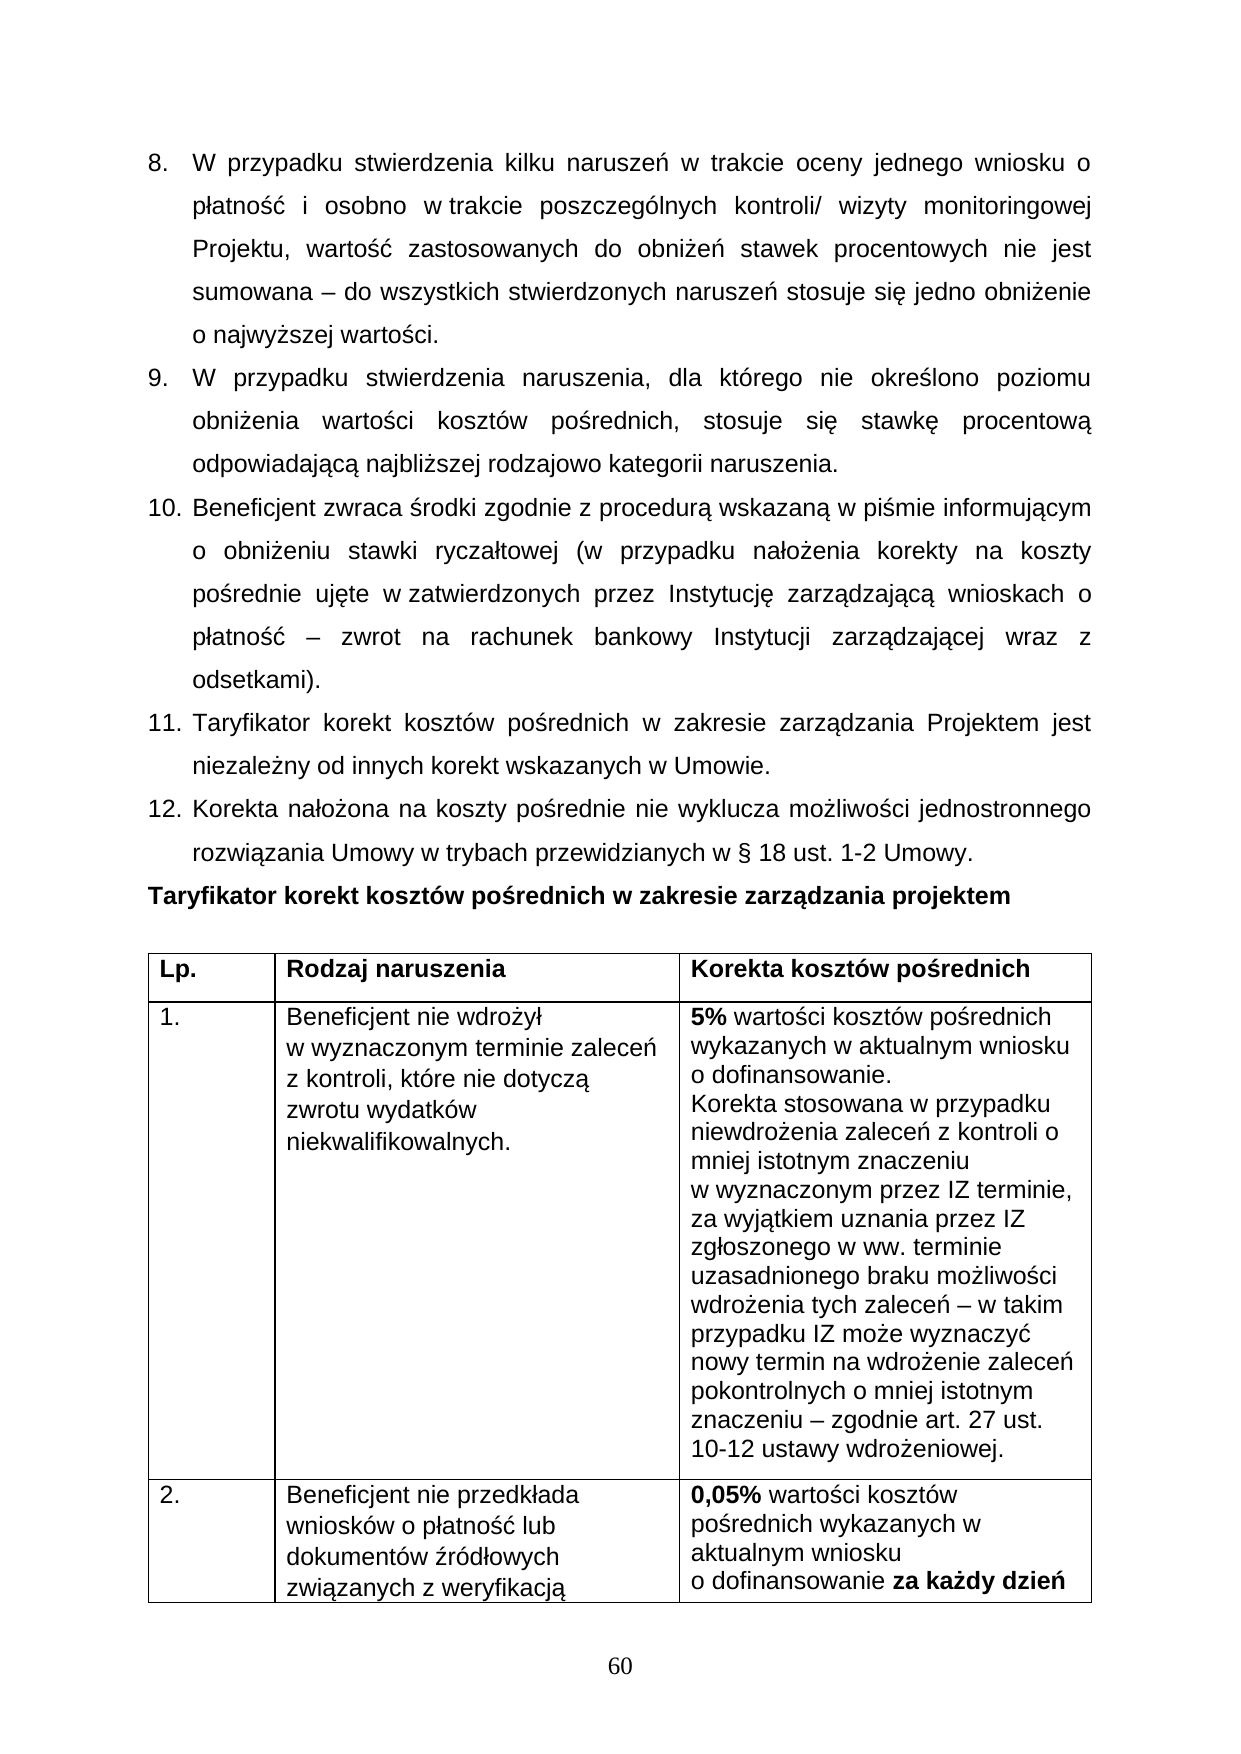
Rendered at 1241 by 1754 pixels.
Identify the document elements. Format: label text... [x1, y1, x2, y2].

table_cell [680, 1480, 1091, 1602]
list W przypadku stwierdzenia naruszenia, dla którego nie określono poziomu obniżenia wartości kosztów pośrednich, stosuje się stawkę procentową odpowiadającą najbliższej rodzajowo kategorii naruszenia. [148, 363, 1093, 478]
list Taryfikator korekt kosztów pośrednich w zakresie zarządzania Projektem jest niezależny od innych korekt wskazanych w Umowie. [148, 708, 1093, 780]
table_header Korekta kosztów pośrednich [680, 954, 1091, 1001]
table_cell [276, 1480, 679, 1602]
list Beneficjent zwraca środki zgodnie z procedurą wskazaną w piśmie informującym o obniżeniu stawki ryczałtowej (w przypadku nałożenia korekty na koszty pośrednie ujęte w zatwierdzonych przez Instytucję zarządzającą wnioskach o płatność – zwrot na rachunek bankowy Instytucji zarządzającej wraz z odsetkami). [148, 493, 1093, 694]
text Taryfikator korekt kosztów pośrednich w zakresie zarządzania projektem [148, 881, 1093, 909]
table_cell Beneficjent nie wdrożył w wyznaczonym terminie zaleceń z kontroli, które nie dotyczą zwrotu wydatków niekwalifikowalnych. [276, 1003, 679, 1479]
table_header Lp. [149, 954, 274, 1001]
table_cell 2. [149, 1480, 274, 1602]
table_cell 5% wartości kosztów pośrednich wykazanych w aktualnym wniosku o dofinansowanie. Korekta stosowana w przypadku niewdrożenia zaleceń z kontroli o mniej istotnym znaczeniu w wyznaczonym przez IZ terminie, za wyjątkiem uznania przez IZ zgłoszonego w ww. terminie uzasadnionego braku możliwości wdrożenia tych zaleceń – w takim przypadku IZ może wyznaczyć nowy termin na wdrożenie zaleceń pokontrolnych o mniej istotnym znaczeniu – zgodnie art. 27 ust. 10-12 ustawy wdrożeniowej. [680, 1003, 1091, 1479]
list W przypadku stwierdzenia kilku naruszeń w trakcie oceny jednego wniosku o płatność i osobno w trakcie poszczególnych kontroli/ wizyty monitoringowej Projektu, wartość zastosowanych do obniżeń stawek procentowych nie jest sumowana – do wszystkich stwierdzonych naruszeń stosuje się jedno obniżenie o najwyższej wartości. [148, 148, 1093, 349]
list Korekta nałożona na koszty pośrednie nie wyklucza możliwości jednostronnego rozwiązania Umowy w trybach przewidzianych w § 18 ust. 1-2 Umowy. [148, 794, 1093, 866]
table_cell 1. [149, 1003, 274, 1479]
table_header Rodzaj naruszenia [276, 954, 679, 1001]
